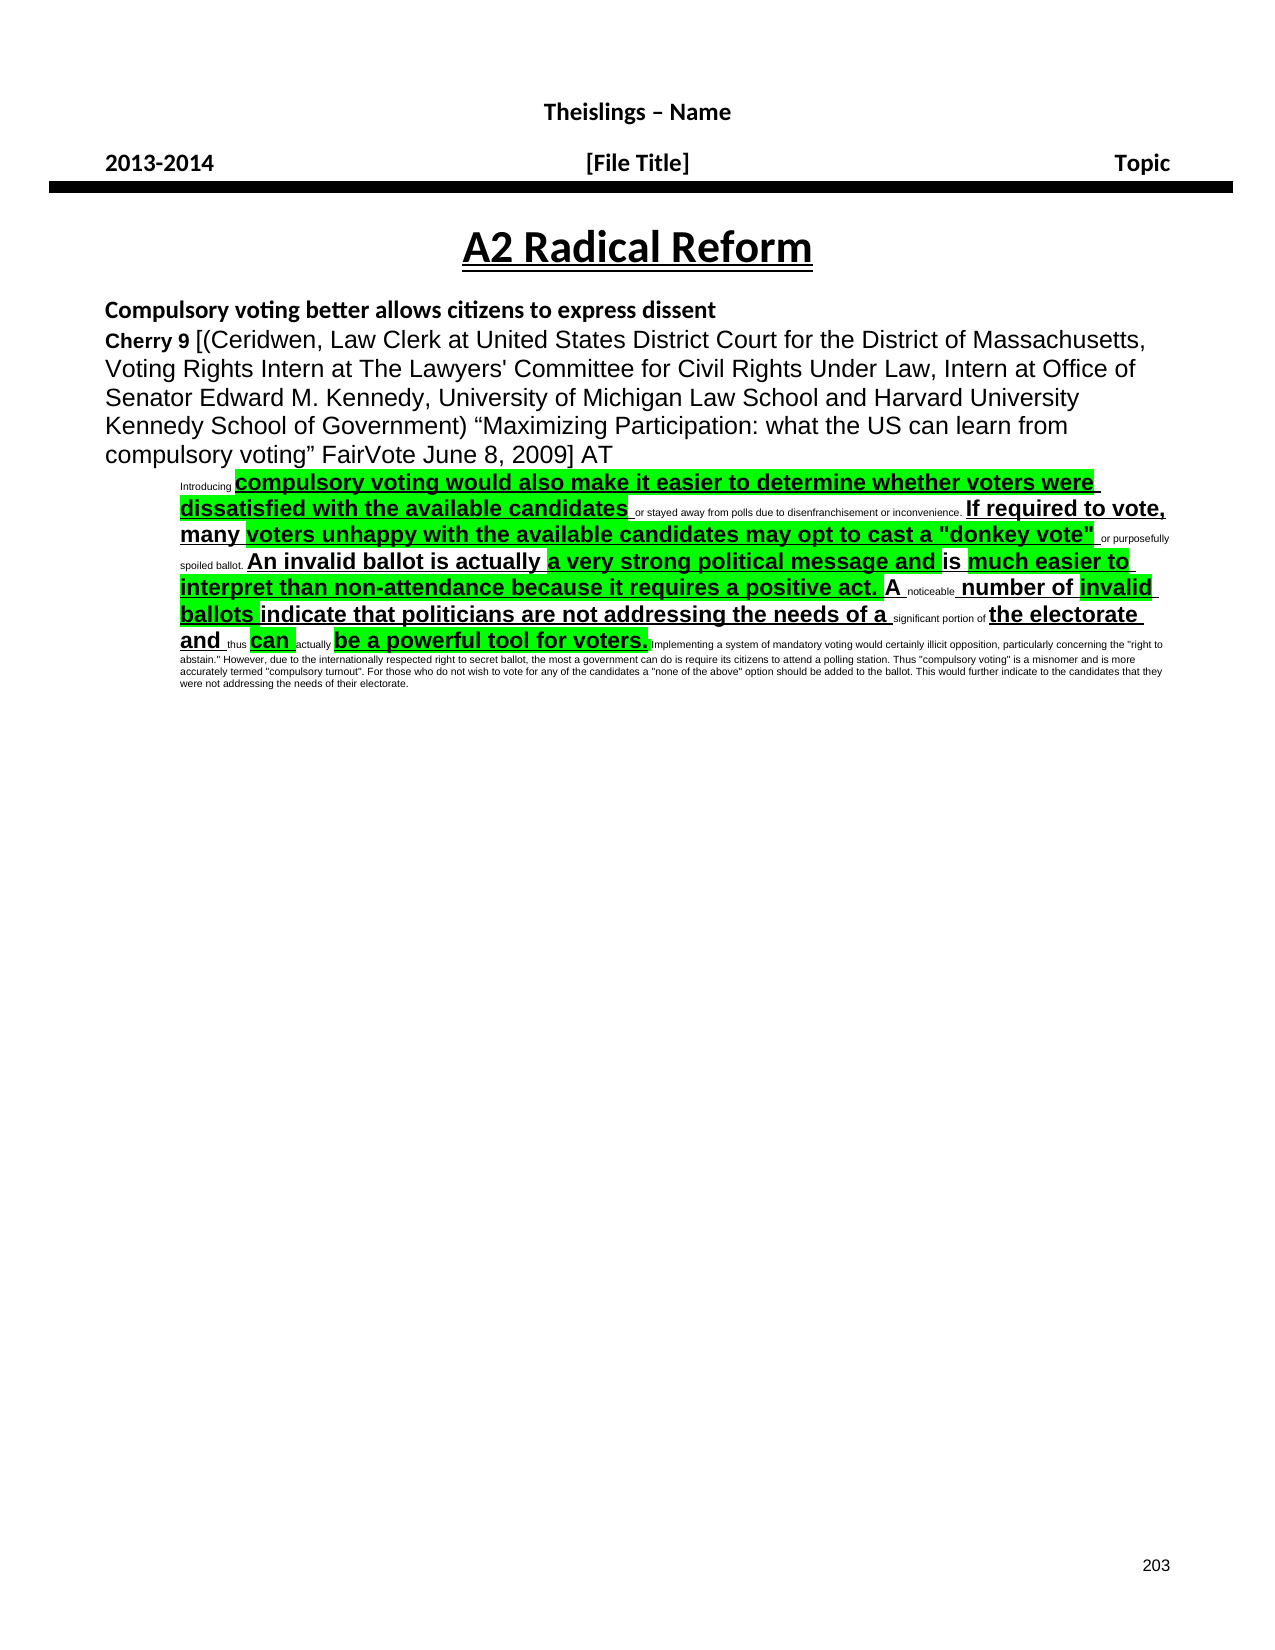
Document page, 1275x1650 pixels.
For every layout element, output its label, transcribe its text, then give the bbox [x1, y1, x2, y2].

text Cherry 9 [(Ceridwen, Law Clerk at United States District Court for the District of Massachusetts, Voting Rights Intern at The Lawyers' Committee for Civil Rights Under Law, Intern at Office of Senator Edward M. Kennedy, University of Michigan Law School and Harvard University Kennedy School of Government) “Maximizing Participation: what the US can learn from compulsory voting” FairVote June 8, 2009] AT [105, 325, 1170, 469]
text Introducing compulsory voting would also make it easier to determine whether voters were dissatisfied with the available candidates or stayed away from polls due to disenfranchisement or inconvenience. If required to vote, many voters unhappy with the available candidates may opt to cast a "donkey vote" or purposefully spoiled ballot. An invalid ballot is actually a very strong political message and is much easier to interpret than non-attendance because it requires a positive act. A noticeable number of invalid ballots indicate that politicians are not addressing the needs of a significant portion of the electorate and thus can actually be a powerful tool for voters. Implementing a system of mandatory voting would certainly illicit opposition, particularly concerning the "right to abstain." However, due to the internationally respected right to secret ballot, the most a government can do is require its citizens to attend a polling station. Thus "compulsory voting" is a misnomer and is more accurately termed "compulsory turnout". For those who do not wish to vote for any of the candidates a "none of the above" option should be added to the ballot. This would further indicate to the candidates that they were not addressing the needs of their electorate. [180, 469, 1170, 689]
subtitle Compulsory voting better allows citizens to express dissent [105, 294, 1170, 325]
subtitle A2 Radical Reform [105, 218, 1170, 274]
